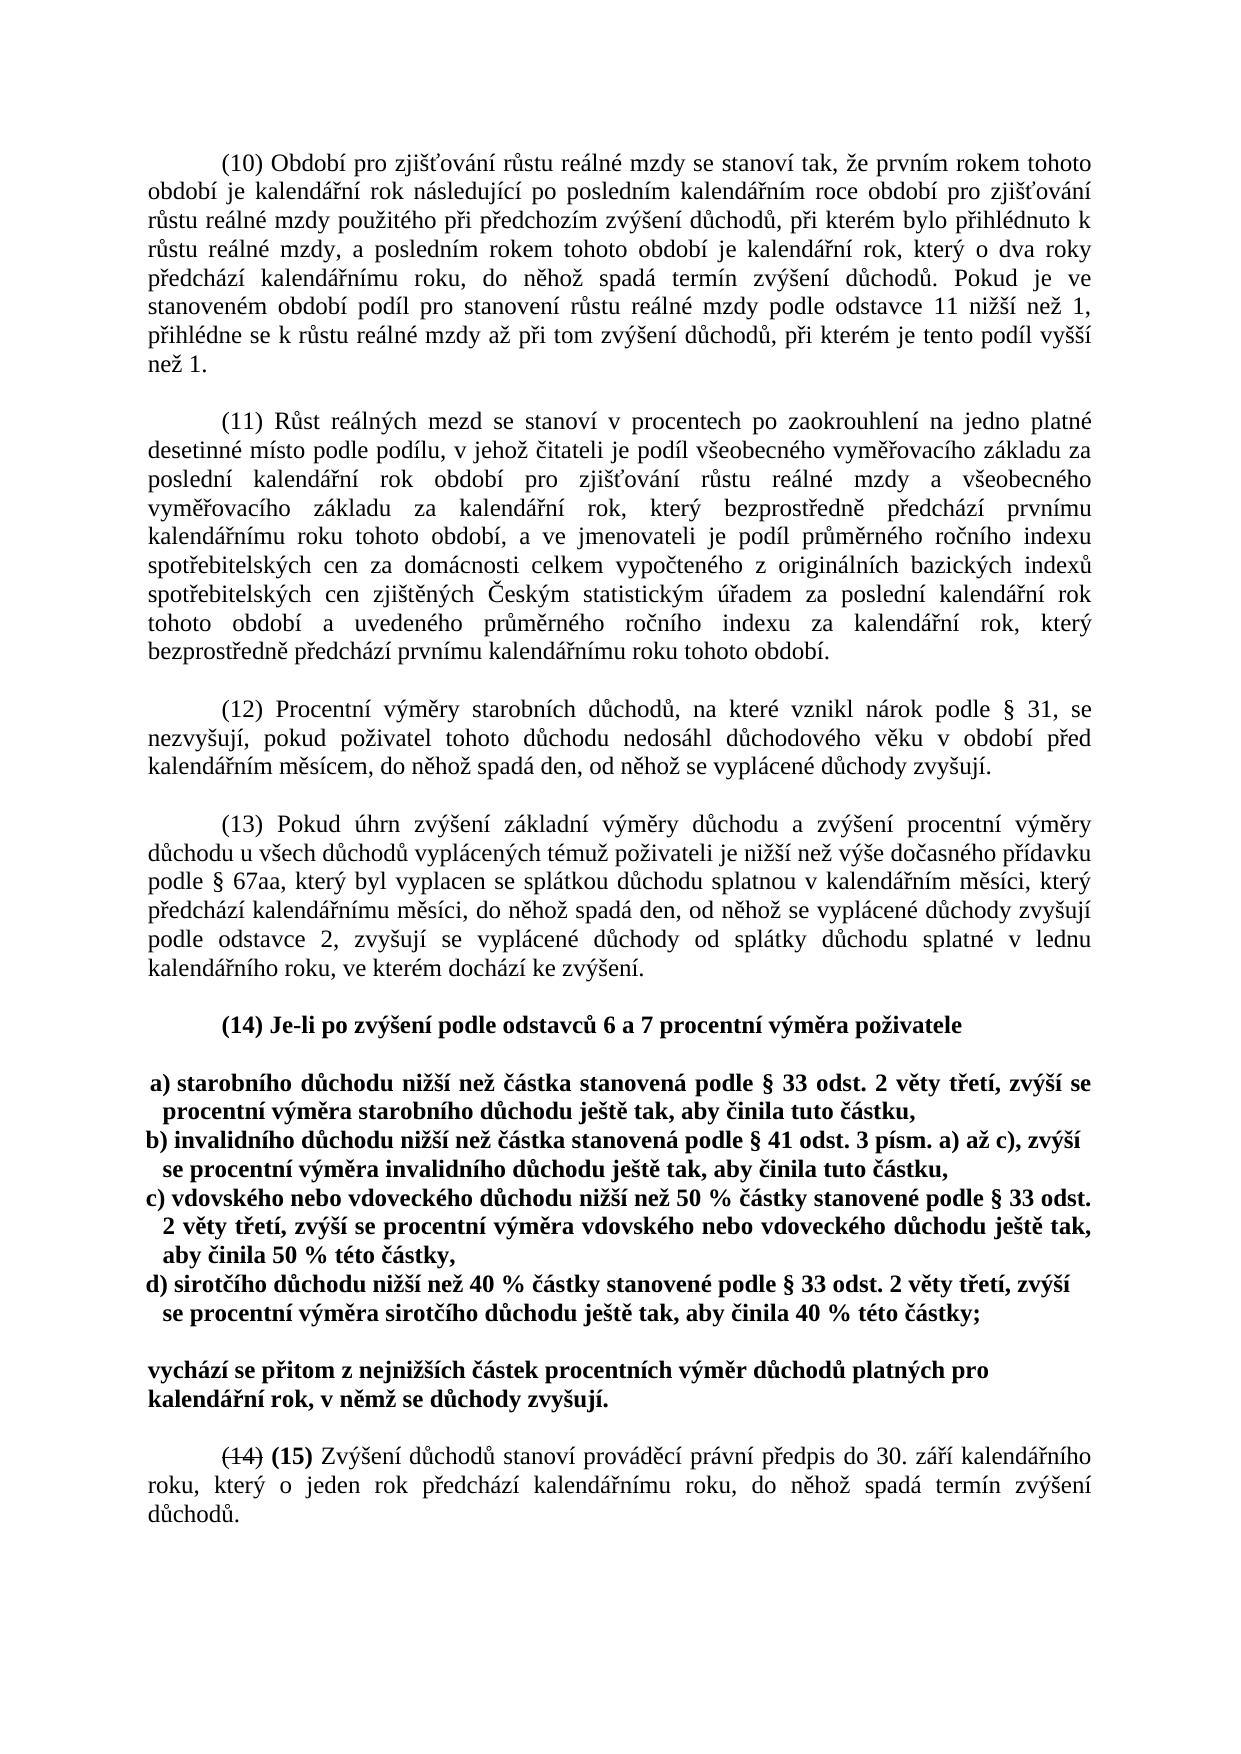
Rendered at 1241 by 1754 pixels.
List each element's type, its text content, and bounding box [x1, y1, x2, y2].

text (14) Je-li po zvýšení podle odstavců 6 a 7 procentní výměra poživatele [177, 1010, 1093, 1039]
text a) starobního důchodu nižší než částka stanovená podle § 33 odst. 2 věty třetí, zvýší se procentní výměra starobního důchodu ještě tak, aby činila tuto částku, [133, 1068, 1093, 1125]
text (10) Období pro zjišťování růstu reálné mzdy se stanoví tak, že prvním rokem tohoto období je kalendářní rok následující po posledním kalendářním roce období pro zjišťování růstu reálné mzdy použitého při předchozím zvýšení důchodů, při kterém bylo přihlédnuto k růstu reálné mzdy, a posledním rokem tohoto období je kalendářní rok, který o dva roky předchází kalendářnímu roku, do něhož spadá termín zvýšení důchodů. Pokud je ve stanoveném období podíl pro stanovení růstu reálné mzdy podle odstavce 11 nižší než 1, přihlédne se k růstu reálné mzdy až při tom zvýšení důchodů, při kterém je tento podíl vyšší než 1. [148, 148, 1093, 378]
text (13) Pokud úhrn zvýšení základní výměry důchodu a zvýšení procentní výměry důchodu u všech důchodů vyplácených témuž poživateli je nižší než výše dočasného přídavku podle § 67aa, který byl vyplacen se splátkou důchodu splatnou v kalendářním měsíci, který předchází kalendářnímu měsíci, do něhož spadá den, od něhož se vyplácené důchody zvyšují podle odstavce 2, zvyšují se vyplácené důchody od splátky důchodu splatné v lednu kalendářního roku, ve kterém dochází ke zvýšení. [148, 809, 1093, 981]
text vychází se přitom z nejnižších částek procentních výměr důchodů platných pro kalendářní rok, v němž se důchody zvyšují. [148, 1355, 1093, 1413]
text (11) Růst reálných mezd se stanoví v procentech po zaokrouhlení na jedno platné desetinné místo podle podílu, v jehož čitateli je podíl všeobecného vyměřovacího základu za poslední kalendářní rok období pro zjišťování růstu reálné mzdy a všeobecného vyměřovacího základu za kalendářní rok, který bezprostředně předchází prvnímu kalendářnímu roku tohoto období, a ve jmenovateli je podíl průměrného ročního indexu spotřebitelských cen za domácnosti celkem vypočteného z originálních bazických indexů spotřebitelských cen zjištěných Českým statistickým úřadem za poslední kalendářní rok tohoto období a uvedeného průměrného ročního indexu za kalendářní rok, který bezprostředně předchází prvnímu kalendářnímu roku tohoto období. [148, 406, 1093, 665]
text (14) (15) Zvýšení důchodů stanoví prováděcí právní předpis do 30. září kalendářního roku, který o jeden rok předchází kalendářnímu roku, do něhož spadá termín zvýšení důchodů. [148, 1441, 1093, 1528]
text (12) Procentní výměry starobních důchodů, na které vznikl nárok podle § 31, se nezvyšují, pokud poživatel tohoto důchodu nedosáhl důchodového věku v období před kalendářním měsícem, do něhož spadá den, od něhož se vyplácené důchody zvyšují. [148, 694, 1093, 780]
text c) vdovského nebo vdoveckého důchodu nižší než 50 % částky stanovené podle § 33 odst. 2 věty třetí, zvýší se procentní výměra vdovského nebo vdoveckého důchodu ještě tak, aby činila 50 % této částky, [133, 1183, 1093, 1269]
text b) invalidního důchodu nižší než částka stanovená podle § 41 odst. 3 písm. a) až c), zvýší se procentní výměra invalidního důchodu ještě tak, aby činila tuto částku, [133, 1125, 1093, 1183]
text d) sirotčího důchodu nižší než 40 % částky stanovené podle § 33 odst. 2 věty třetí, zvýší se procentní výměra sirotčího důchodu ještě tak, aby činila 40 % této částky; [133, 1269, 1093, 1326]
